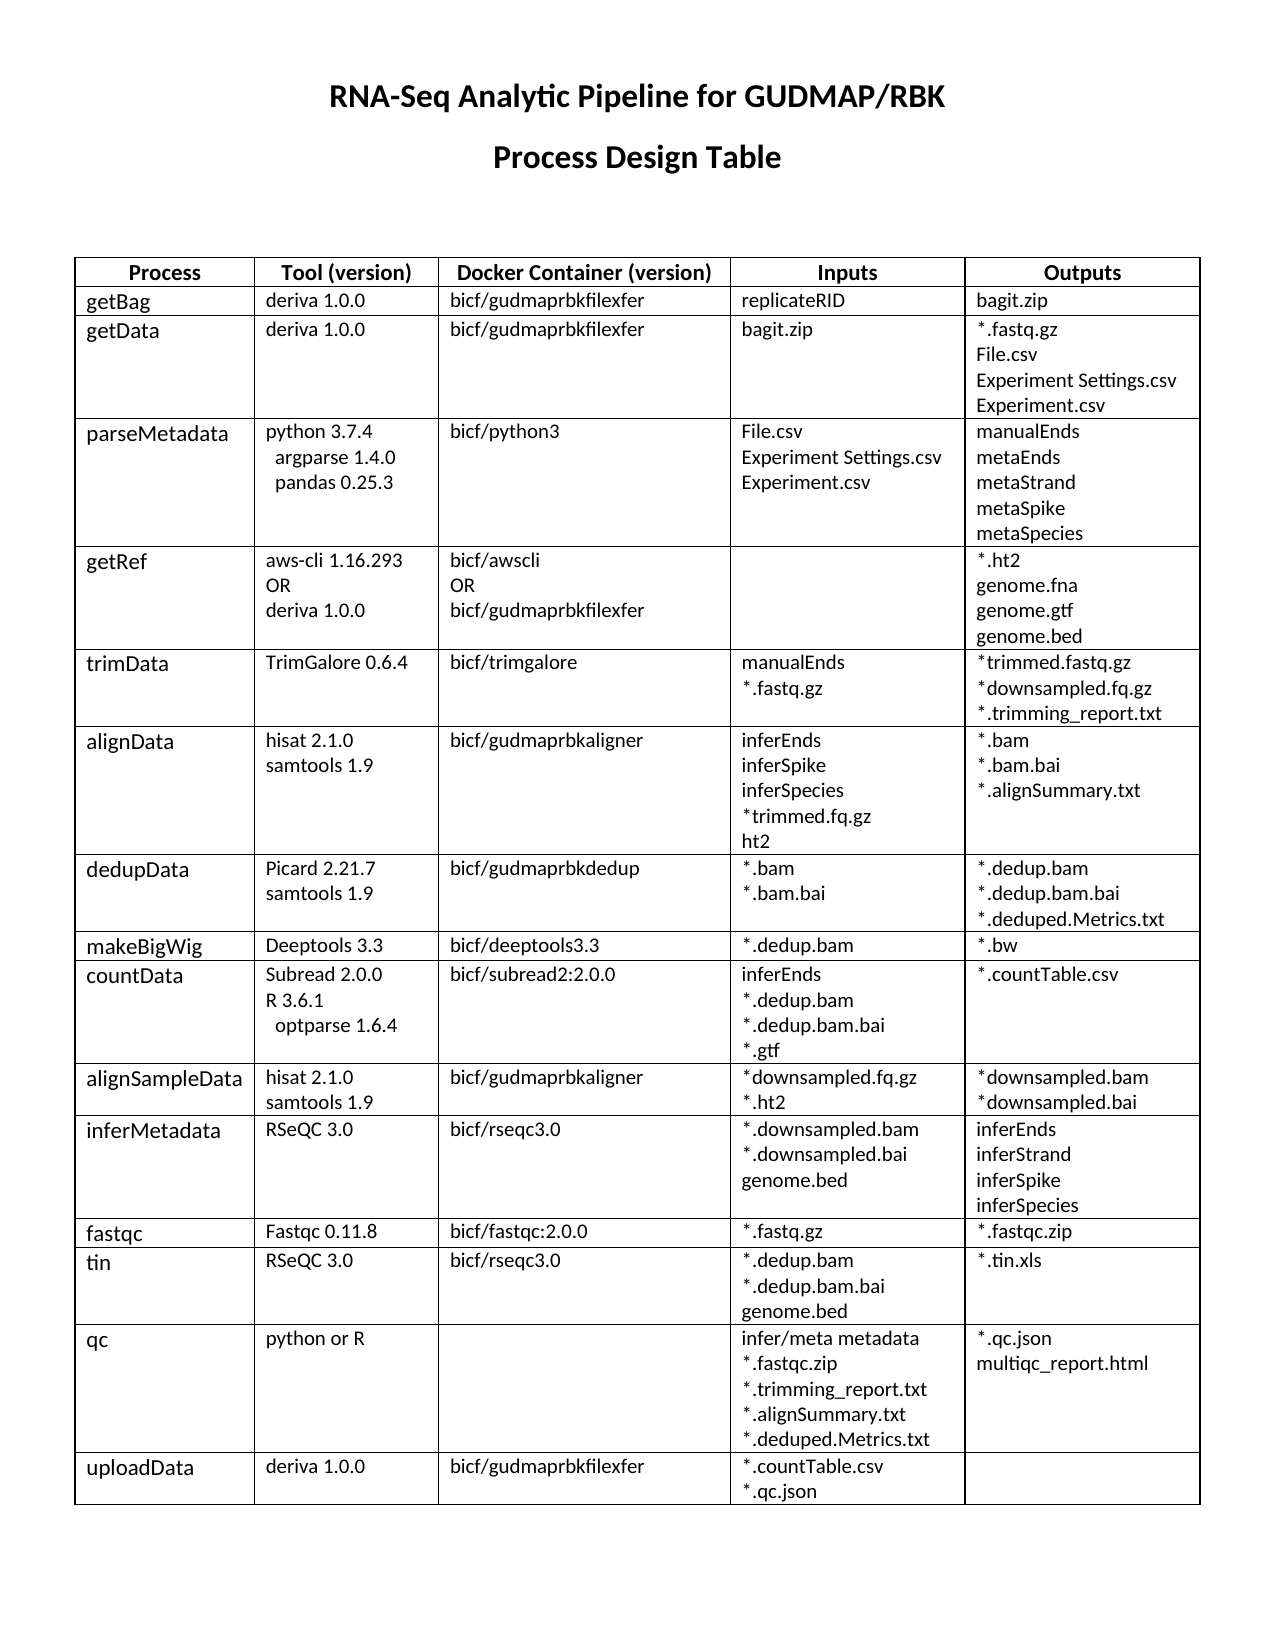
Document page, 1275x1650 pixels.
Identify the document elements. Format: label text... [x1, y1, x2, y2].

table_cell hisat 2.1.0 samtools 1.9 [255, 727, 438, 854]
table_cell bicf/python3 [439, 419, 730, 546]
table_cell inferEnds *.dedup.bam *.dedup.bam.bai *.gtf [731, 961, 964, 1063]
table_cell [731, 547, 964, 648]
table_cell replicateRID [731, 287, 964, 315]
table_cell bicf/trimgalore [439, 650, 730, 726]
table_cell deriva 1.0.0 [255, 1453, 438, 1504]
table_cell fastqc [76, 1219, 254, 1247]
table_cell *trimmed.fastq.gz *downsampled.fq.gz *.trimming_report.txt [966, 650, 1199, 726]
table_cell uploadData [76, 1453, 254, 1504]
table_cell Deeptools 3.3 [255, 932, 438, 960]
table_cell alignSampleData [76, 1064, 254, 1115]
table_cell inferEnds inferStrand inferSpike inferSpecies [966, 1116, 1199, 1218]
table_cell TrimGalore 0.6.4 [255, 650, 438, 726]
table_cell *.bam *.bam.bai [731, 855, 964, 931]
table_cell alignData [76, 727, 254, 854]
table_header Outputs [966, 258, 1199, 286]
table_cell bicf/gudmaprbkfilexfer [439, 287, 730, 315]
table_header Process [76, 258, 254, 286]
table_cell *.dedup.bam *.dedup.bam.bai genome.bed [731, 1248, 964, 1324]
table_cell *.fastqc.zip [966, 1219, 1199, 1247]
table_header Inputs [731, 258, 964, 286]
table_cell python or R [255, 1325, 438, 1452]
table_cell bicf/gudmaprbkdedup [439, 855, 730, 931]
table_cell bicf/deeptools3.3 [439, 932, 730, 960]
table_cell bicf/rseqc3.0 [439, 1248, 730, 1324]
table_cell bicf/gudmaprbkaligner [439, 1064, 730, 1115]
table_cell *.ht2 genome.fna genome.gtf genome.bed [966, 547, 1199, 648]
table_cell getBag [76, 287, 254, 315]
table_cell bicf/fastqc:2.0.0 [439, 1219, 730, 1247]
table_cell *.fastq.gz File.csv Experiment Settings.csv Experiment.csv [966, 316, 1199, 418]
table_cell bicf/subread2:2.0.0 [439, 961, 730, 1063]
table_cell [966, 1453, 1199, 1504]
table_cell bicf/gudmaprbkfilexfer [439, 1453, 730, 1504]
table_cell *.countTable.csv [966, 961, 1199, 1063]
table_cell bicf/gudmaprbkfilexfer [439, 316, 730, 418]
table_cell getData [76, 316, 254, 418]
text RNA-Seq Analytic Pipeline for GUDMAP/RBK [75, 75, 1200, 116]
table_cell bagit.zip [966, 287, 1199, 315]
table_cell RSeQC 3.0 [255, 1248, 438, 1324]
table_cell dedupData [76, 855, 254, 931]
table_cell inferEnds inferSpike inferSpecies *trimmed.fq.gz ht2 [731, 727, 964, 854]
table_cell deriva 1.0.0 [255, 287, 438, 315]
table_cell *downsampled.bam *downsampled.bai [966, 1064, 1199, 1115]
table_cell File.csv Experiment Settings.csv Experiment.csv [731, 419, 964, 546]
table_cell *downsampled.fq.gz *.ht2 [731, 1064, 964, 1115]
table_cell getRef [76, 547, 254, 648]
table_cell *.dedup.bam [731, 932, 964, 960]
table_cell *.bam *.bam.bai *.alignSummary.txt [966, 727, 1199, 854]
table_cell RSeQC 3.0 [255, 1116, 438, 1218]
table_cell *.bw [966, 932, 1199, 960]
table_cell inferMetadata [76, 1116, 254, 1218]
table_cell *.dedup.bam *.dedup.bam.bai *.deduped.Metrics.txt [966, 855, 1199, 931]
table_cell bicf/rseqc3.0 [439, 1116, 730, 1218]
text Process Design Table [75, 136, 1200, 176]
table_header Tool (version) [255, 258, 438, 286]
table_cell parseMetadata [76, 419, 254, 546]
table_cell bicf/gudmaprbkaligner [439, 727, 730, 854]
table_cell manualEnds metaEnds metaStrand metaSpike metaSpecies [966, 419, 1199, 546]
table_header Docker Container (version) [439, 258, 730, 286]
table_cell countData [76, 961, 254, 1063]
table_cell manualEnds *.fastq.gz [731, 650, 964, 726]
table_cell infer/meta metadata *.fastqc.zip *.trimming_report.txt *.alignSummary.txt *.deduped.Metrics.txt [731, 1325, 964, 1452]
table_cell python 3.7.4 argparse 1.4.0 pandas 0.25.3 [255, 419, 438, 546]
table_cell deriva 1.0.0 [255, 316, 438, 418]
table_cell Subread 2.0.0 R 3.6.1 optparse 1.6.4 [255, 961, 438, 1063]
table_cell [439, 1325, 730, 1452]
table_cell *.qc.json multiqc_report.html [966, 1325, 1199, 1452]
table_cell hisat 2.1.0 samtools 1.9 [255, 1064, 438, 1115]
table_cell makeBigWig [76, 932, 254, 960]
table_cell bicf/awscli OR bicf/gudmaprbkfilexfer [439, 547, 730, 648]
table_cell bagit.zip [731, 316, 964, 418]
table_cell aws-cli 1.16.293 OR deriva 1.0.0 [255, 547, 438, 648]
table_cell *.downsampled.bam *.downsampled.bai genome.bed [731, 1116, 964, 1218]
table_cell Picard 2.21.7 samtools 1.9 [255, 855, 438, 931]
table_cell tin [76, 1248, 254, 1324]
table_cell *.countTable.csv *.qc.json [731, 1453, 964, 1504]
table_cell trimData [76, 650, 254, 726]
table_cell Fastqc 0.11.8 [255, 1219, 438, 1247]
table_cell qc [76, 1325, 254, 1452]
table_cell *.tin.xls [966, 1248, 1199, 1324]
table_cell *.fastq.gz [731, 1219, 964, 1247]
